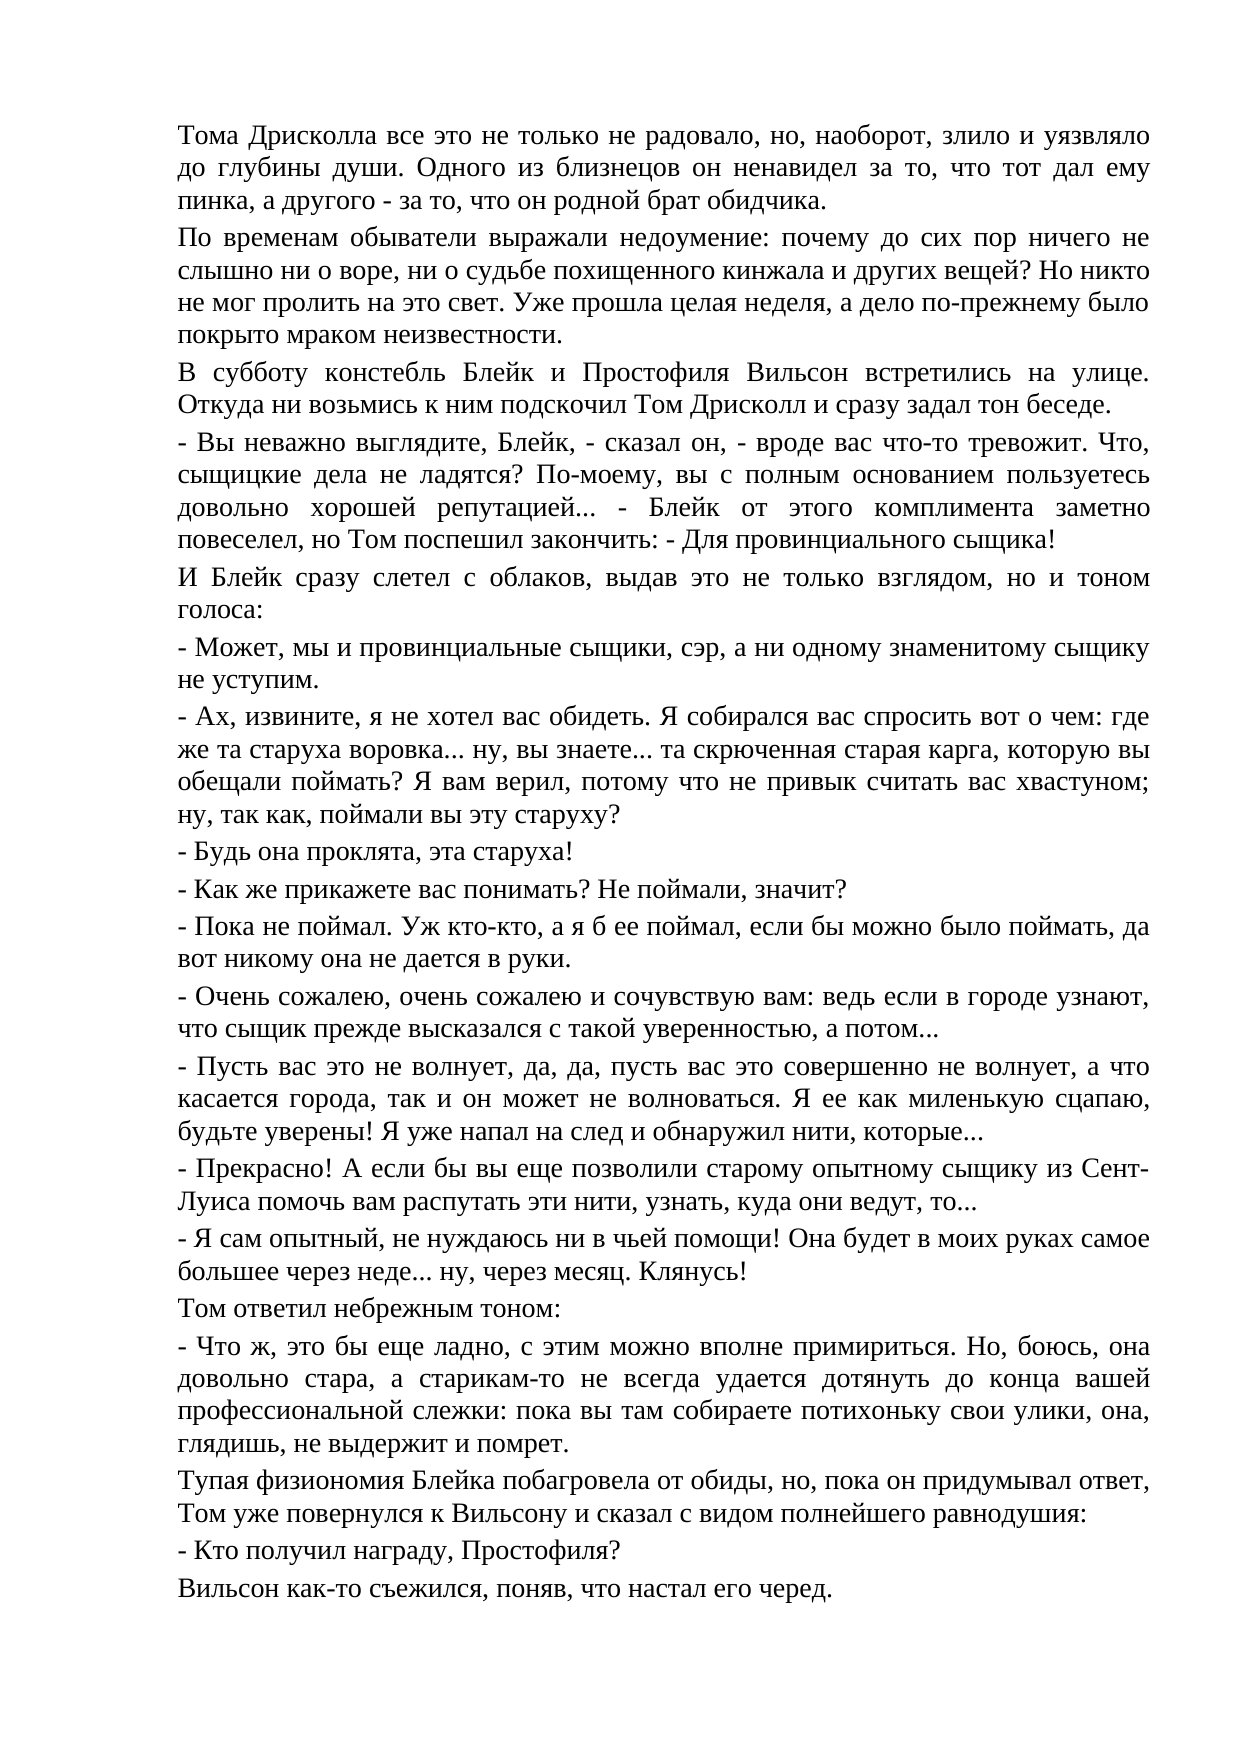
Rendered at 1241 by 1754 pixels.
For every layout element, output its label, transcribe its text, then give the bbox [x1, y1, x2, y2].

text - Может, мы и провинциальные сыщики, сэр, а ни одному знаменитому сыщику не уступим. [177, 629, 1152, 694]
text - Я сам опытный, не нуждаюсь ни в чьей помощи! Она будет в моих руках самое большее через неде... ну, через месяц. Клянусь! [177, 1221, 1152, 1286]
text - Что ж, это бы еще ладно, с этим можно вполне примириться. Но, боюсь, она довольно стара, а старикам-то не всегда удается дотянуть до конца вашей профессиональной слежки: пока вы там собираете потихоньку свои улики, она, глядишь, не выдержит и помрет. [177, 1328, 1152, 1458]
text - Пока не поймал. Уж кто-кто, а я б ее поймал, если бы можно было поймать, да вот никому она не дается в руки. [177, 909, 1152, 974]
text Вильсон как-то съежился, поняв, что настал его черед. [177, 1571, 1152, 1603]
text - Будь она проклята, эта старуха! [177, 834, 1152, 867]
text - Пусть вас это не волнует, да, да, пусть вас это совершенно не волнует, а что касается города, так и он может не волноваться. Я ее как миленькую сцапаю, будьте уверены! Я уже напал на след и обнаружил нити, которые... [177, 1049, 1152, 1146]
text - Прекрасно! А если бы вы еще позволили старому опытному сыщику из Сент-Луиса помочь вам распутать эти нити, узнать, куда они ведут, то... [177, 1151, 1152, 1216]
text Том ответил небрежным тоном: [177, 1291, 1152, 1323]
text Тома Дрисколла все это не только не радовало, но, наоборот, злило и уязвляло до глубины души. Одного из близнецов он ненавидел за то, что тот дал ему пинка, а другого - за то, что он родной брат обидчика. [177, 118, 1152, 215]
text - Вы неважно выглядите, Блейк, - сказал он, - вроде вас что-то тревожит. Что, сыщицкие дела не ладятся? По-моему, вы с полным основанием пользуетесь довольно хорошей репутацией... - Блейк от этого комплимента заметно повеселел, но Том поспешил закончить: - Для провинциального сыщика! [177, 425, 1152, 554]
text - Кто получил награду, Простофиля? [177, 1533, 1152, 1566]
text По временам обыватели выражали недоумение: почему до сих пор ничего не слышно ни о воре, ни о судьбе похищенного кинжала и других вещей? Но никто не мог пролить на это свет. Уже прошла целая неделя, а дело по-прежнему было покрыто мраком неизвестности. [177, 220, 1152, 350]
text В субботу констебль Блейк и Простофиля Вильсон встретились на улице. Откуда ни возьмись к ним подскочил Том Дрисколл и сразу задал тон беседе. [177, 355, 1152, 420]
text - Очень сожалею, очень сожалею и сочувствую вам: ведь если в городе узнают, что сыщик прежде высказался с такой уверенностью, а потом... [177, 979, 1152, 1044]
text И Блейк сразу слетел с облаков, выдав это не только взглядом, но и тоном голоса: [177, 560, 1152, 624]
text Тупая физиономия Блейка побагровела от обиды, но, пока он придумывал ответ, Том уже повернулся к Вильсону и сказал с видом полнейшего равнодушия: [177, 1463, 1152, 1528]
text - Как же прикажете вас понимать? Не поймали, значит? [177, 872, 1152, 904]
text - Ах, извините, я не хотел вас обидеть. Я собирался вас спросить вот о чем: где же та старуха воровка... ну, вы знаете... та скрюченная старая карга, которую вы обещали поймать? Я вам верил, потому что не привык считать вас хвастуном; ну, так как, поймали вы эту старуху? [177, 699, 1152, 829]
